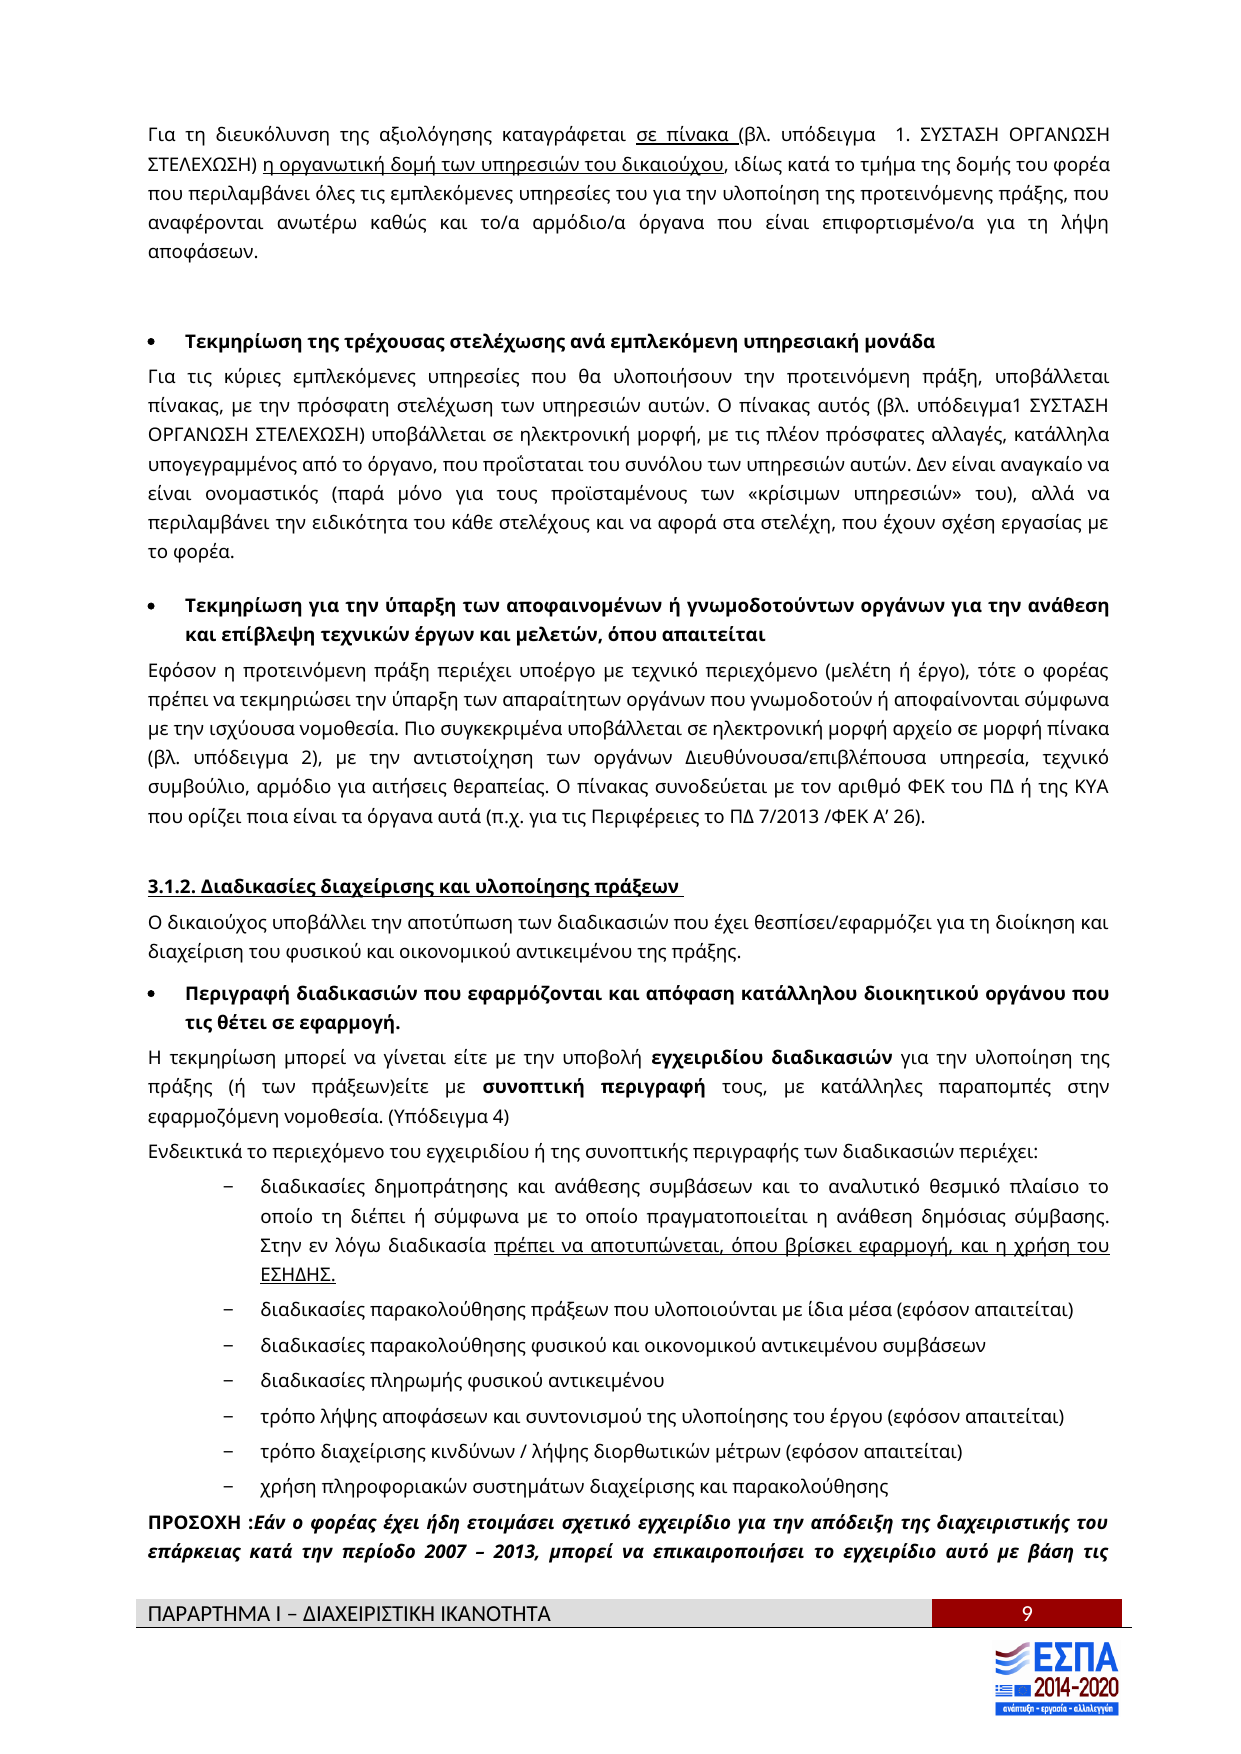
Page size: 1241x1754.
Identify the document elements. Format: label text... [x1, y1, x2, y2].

list τρόπο διαχείρισης κινδύνων / λήψης διορθωτικών μέτρων (εφόσον απαιτείται) [223, 1435, 1110, 1464]
list διαδικασίες δημοπράτησης και ανάθεσης συμβάσεων και το αναλυτικό θεσμικό πλαίσιο το οποίο τη διέπει ή σύμφωνα με το οποίο πραγματοποιείται η ανάθεση δημόσιας σύμβασης. Στην εν λόγω διαδικασία πρέπει να αποτυπώνεται, όπου βρίσκει εφαρμογή, και η χρήση του ΕΣΗΔΗΣ. [223, 1170, 1110, 1287]
text Για τις κύριες εμπλεκόμενες υπηρεσίες που θα υλοποιήσουν την προτεινόμενη πράξη, υποβάλλεται πίνακας, με την πρόσφατη στελέχωση των υπηρεσιών αυτών. Ο πίνακας αυτός (βλ. υπόδειγμα1 ΣΥΣΤΑΣΗ ΟΡΓΑΝΩΣΗ ΣΤΕΛΕΧΩΣΗ) υποβάλλεται σε ηλεκτρονική μορφή, με τις πλέον πρόσφατες αλλαγές, κατάλληλα υπογεγραμμένος από το όργανο, που προΐσταται του συνόλου των υπηρεσιών αυτών. Δεν είναι αναγκαίο να είναι ονομαστικός (παρά μόνο για τους προϊσταμένους των «κρίσιμων υπηρεσιών» του), αλλά να περιλαμβάνει την ειδικότητα του κάθε στελέχους και να αφορά στα στελέχη, που έχουν σχέση εργασίας με το φορέα. [148, 360, 1110, 564]
picture [992, 1640, 1121, 1717]
list Η τεκμηρίωση μπορεί να γίνεται είτε με την υποβολή εγχειριδίου διαδικασιών για την υλοποίηση της πράξης (ή των πράξεων)είτε με συνοπτική περιγραφή τους, με κατάλληλες παραπομπές στην εφαρμοζόμενη νομοθεσία. (Υπόδειγμα 4) [148, 1041, 1110, 1128]
list διαδικασίες πληρωμής φυσικού αντικειμένου [223, 1364, 1110, 1393]
list τρόπο λήψης αποφάσεων και συντονισμού της υλοποίησης του έργου (εφόσον απαιτείται) [223, 1399, 1110, 1428]
list διαδικασίες παρακολούθησης φυσικού και οικονομικού αντικειμένου συμβάσεων [223, 1328, 1110, 1358]
text Για τη διευκόλυνση της αξιολόγησης καταγράφεται σε πίνακα (βλ. υπόδειγμα 1. ΣΥΣΤΑΣΗ ΟΡΓΑΝΩΣΗ ΣΤΕΛΕΧΩΣΗ) η οργανωτική δομή των υπηρεσιών του δικαιούχου, ιδίως κατά το τμήμα της δομής του φορέα που περιλαμβάνει όλες τις εμπλεκόμενες υπηρεσίες του για την υλοποίηση της προτεινόμενης πράξης, που αναφέρονται ανωτέρω καθώς και το/α αρμόδιο/α όργανα που είναι επιφορτισμένο/α για τη λήψη αποφάσεων. [148, 118, 1110, 264]
list Τεκμηρίωση της τρέχουσας στελέχωσης ανά εμπλεκόμενη υπηρεσιακή μονάδα [148, 324, 1110, 353]
list Τεκμηρίωση για την ύπαρξη των αποφαινομένων ή γνωμοδοτούντων οργάνων για την ανάθεση και επίβλεψη τεχνικών έργων και μελετών, όπου απαιτείται [148, 589, 1110, 647]
list Περιγραφή διαδικασιών που εφαρμόζονται και απόφαση κατάλληλου διοικητικού οργάνου που τις θέτει σε εφαρμογή. [148, 976, 1110, 1035]
text 3.1.2. Διαδικασίες διαχείρισης και υλοποίησης πράξεων [148, 870, 1110, 899]
list χρήση πληροφοριακών συστημάτων διαχείρισης και παρακολούθησης [223, 1470, 1110, 1499]
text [148, 1506, 1110, 1564]
list διαδικασίες παρακολούθησης πράξεων που υλοποιούνται με ίδια μέσα (εφόσον απαιτείται) [223, 1293, 1110, 1322]
list Ο δικαιούχος υποβάλλει την αποτύπωση των διαδικασιών που έχει θεσπίσει/εφαρμόζει για τη διοίκηση και διαχείριση του φυσικού και οικονομικού αντικειμένου της πράξης. [148, 906, 1110, 964]
list Ενδεικτικά το περιεχόμενο του εγχειριδίου ή της συνοπτικής περιγραφής των διαδικασιών περιέχει: [148, 1135, 1110, 1164]
text Εφόσον η προτεινόμενη πράξη περιέχει υποέργο με τεχνικό περιεχόμενο (μελέτη ή έργο), τότε ο φορέας πρέπει να τεκμηριώσει την ύπαρξη των απαραίτητων οργάνων που γνωμοδοτούν ή αποφαίνονται σύμφωνα με την ισχύουσα νομοθεσία. Πιο συγκεκριμένα υποβάλλεται σε ηλεκτρονική μορφή αρχείο σε μορφή πίνακα (βλ. υπόδειγμα 2), με την αντιστοίχηση των οργάνων Διευθύνουσα/επιβλέπουσα υπηρεσία, τεχνικό συμβούλιο, αρμόδιο για αιτήσεις θεραπείας. Ο πίνακας συνοδεύεται με τον αριθμό ΦΕΚ του ΠΔ ή της ΚΥΑ που ορίζει ποια είναι τα όργανα αυτά (π.χ. για τις Περιφέρειες το ΠΔ 7/2013 /ΦΕΚ Α’ 26). [148, 653, 1110, 828]
